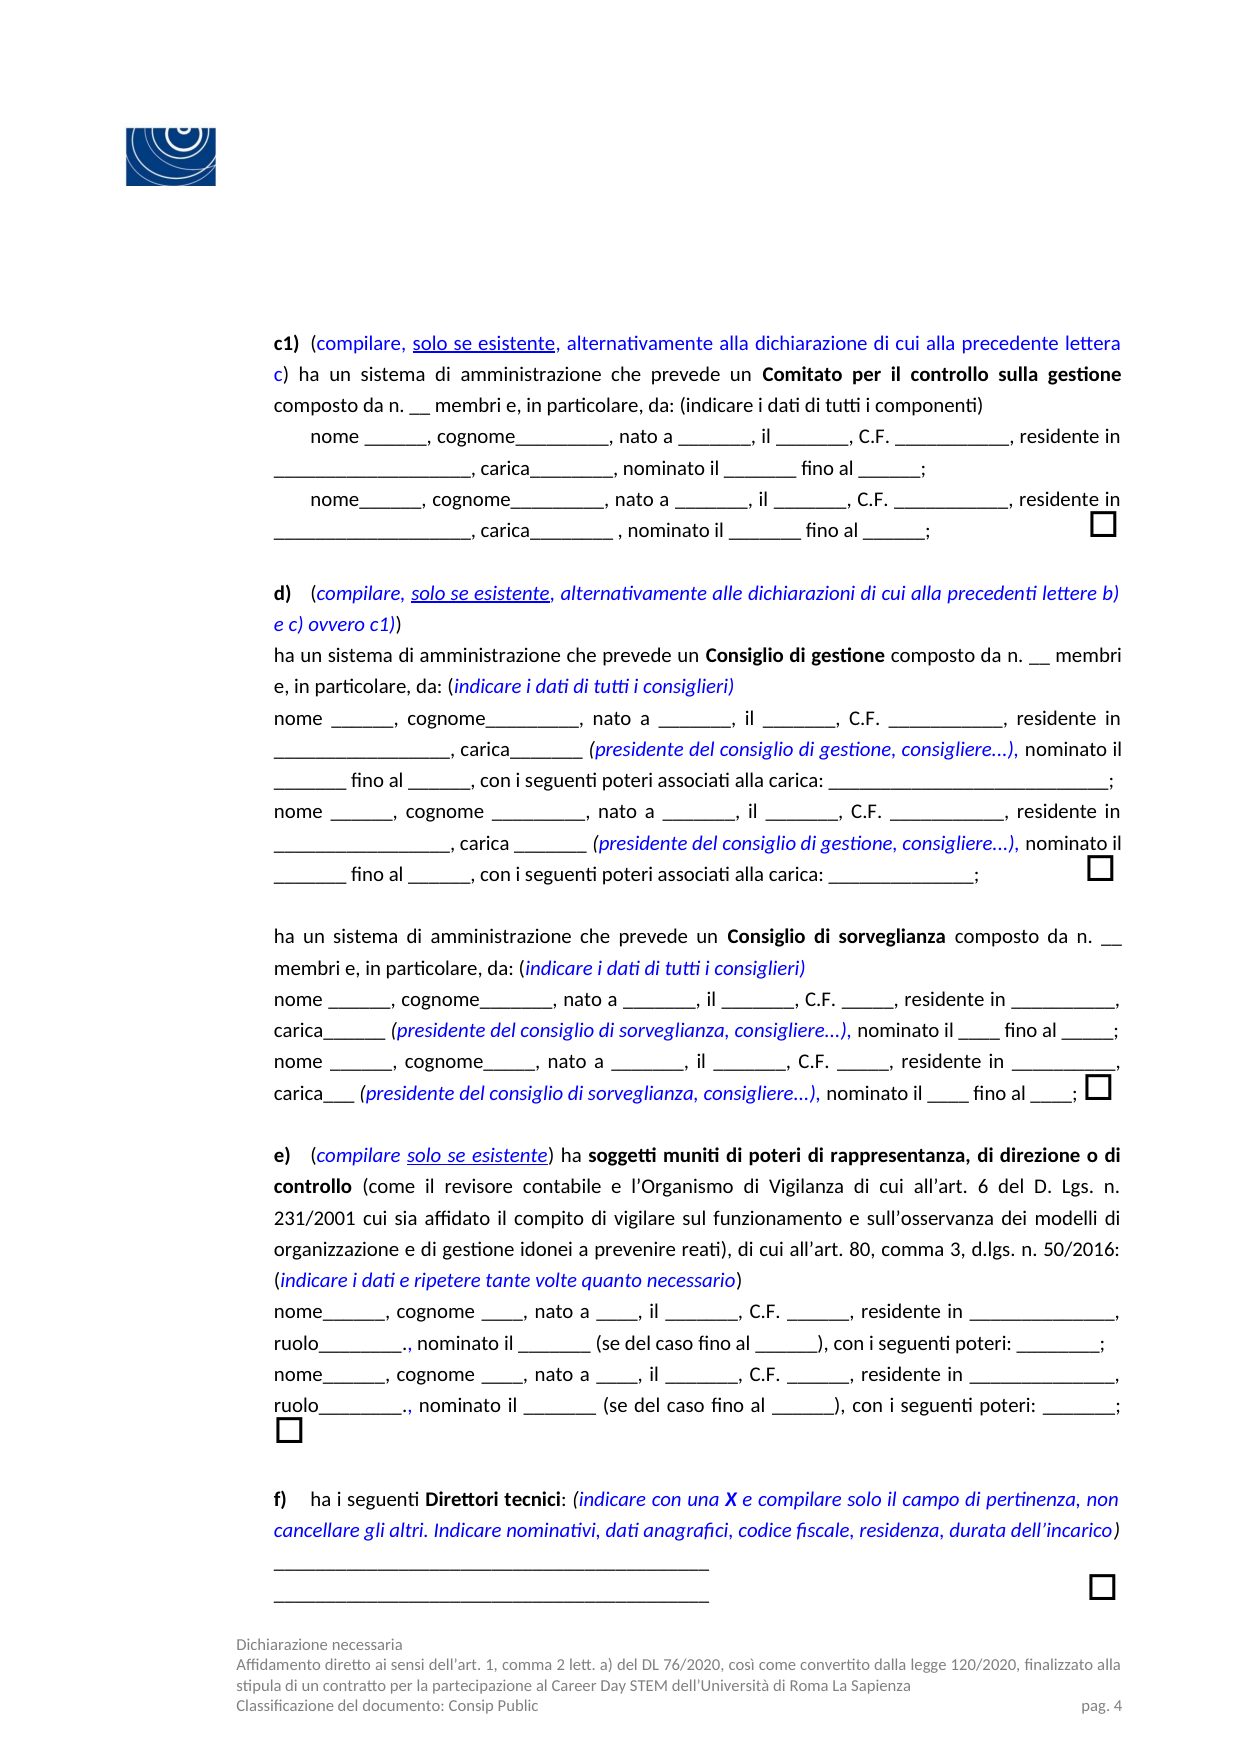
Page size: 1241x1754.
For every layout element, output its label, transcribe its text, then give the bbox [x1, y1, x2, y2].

text e) (compilare solo se esistente) ha soggetti muniti di poteri di rappresentanza, di direzione o di controllo (come il revisore contabile e l’Organismo di Vigilanza di cui all’art. 6 del D. Lgs. n. 231/2001 cui sia affidato il compito di vigilare sul funzionamento e sull’osservanza dei modelli di organizzazione e di gestione idonei a prevenire reati), di cui all’art. 80, comma 3, d.lgs. n. 50/2016: (indicare i dati e ripetere tante volte quanto necessario) [274, 1137, 1122, 1294]
text nome______, cognome ____, nato a ____, il _______, C.F. ______, residente in ______________, ruolo________., nominato il _______ (se del caso fino al ______), con i seguenti poteri: _______; □ [274, 1356, 1122, 1450]
list nome ______, cognome_________, nato a _______, il _______, C.F. ___________, residente in ___________________, carica________, nominato il _______ fino al ______; [274, 419, 1122, 481]
list nome ______, cognome_____, nato a _______, il _______, C.F. _____, residente in __________, carica___ (presidente del consiglio di sorveglianza, consigliere...), nominato il ____ fino al ____; □ [274, 1044, 1122, 1106]
list nome ______, cognome_______, nato a _______, il _______, C.F. _____, residente in __________, carica______ (presidente del consiglio di sorveglianza, consigliere...), nominato il ____ fino al _____; [274, 981, 1122, 1044]
text ha un sistema di amministrazione che prevede un Consiglio di sorveglianza composto da n. __ membri e, in particolare, da: (indicare i dati di tutti i consiglieri) [274, 919, 1122, 981]
list __________________________________________ [274, 1544, 1122, 1575]
list nome ______, cognome_________, nato a _______, il _______, C.F. ___________, residente in _________________, carica_______ (presidente del consiglio di gestione, consigliere...), nominato il _______ fino al ______, con i seguenti poteri associati alla carica: ___________________________; [274, 700, 1122, 794]
list nome______, cognome_________, nato a _______, il _______, C.F. ___________, residente in ___________________, carica________ , nominato il _______ fino al ______; □ [274, 481, 1122, 544]
text f) ha i seguenti Direttori tecnici: (indicare con una X e compilare solo il campo di pertinenza, non cancellare gli altri. Indicare nominativi, dati anagrafici, codice fiscale, residenza, durata dell’incarico) [274, 1481, 1122, 1544]
list nome ______, cognome _________, nato a _______, il _______, C.F. ___________, residente in _________________, carica _______ (presidente del consiglio di gestione, consigliere...), nominato il _______ fino al ______, con i seguenti poteri associati alla carica: ______________; □ [274, 794, 1122, 887]
list c1) (compilare, solo se esistente, alternativamente alla dichiarazione di cui alla precedente lettera c) ha un sistema di amministrazione che prevede un Comitato per il controllo sulla gestione composto da n. __ membri e, in particolare, da: (indicare i dati di tutti i componenti) [274, 325, 1122, 419]
picture [0, 0, 216, 185]
text nome______, cognome ____, nato a ____, il _______, C.F. ______, residente in ______________, ruolo________., nominato il _______ (se del caso fino al ______), con i seguenti poteri: ________; [274, 1294, 1122, 1356]
list __________________________________________ □ [274, 1575, 1122, 1606]
text d) (compilare, solo se esistente, alternativamente alle dichiarazioni di cui alla precedenti lettere b) e c) ovvero c1)) [274, 575, 1122, 637]
text ha un sistema di amministrazione che prevede un Consiglio di gestione composto da n. __ membri e, in particolare, da: (indicare i dati di tutti i consiglieri) [274, 637, 1122, 700]
